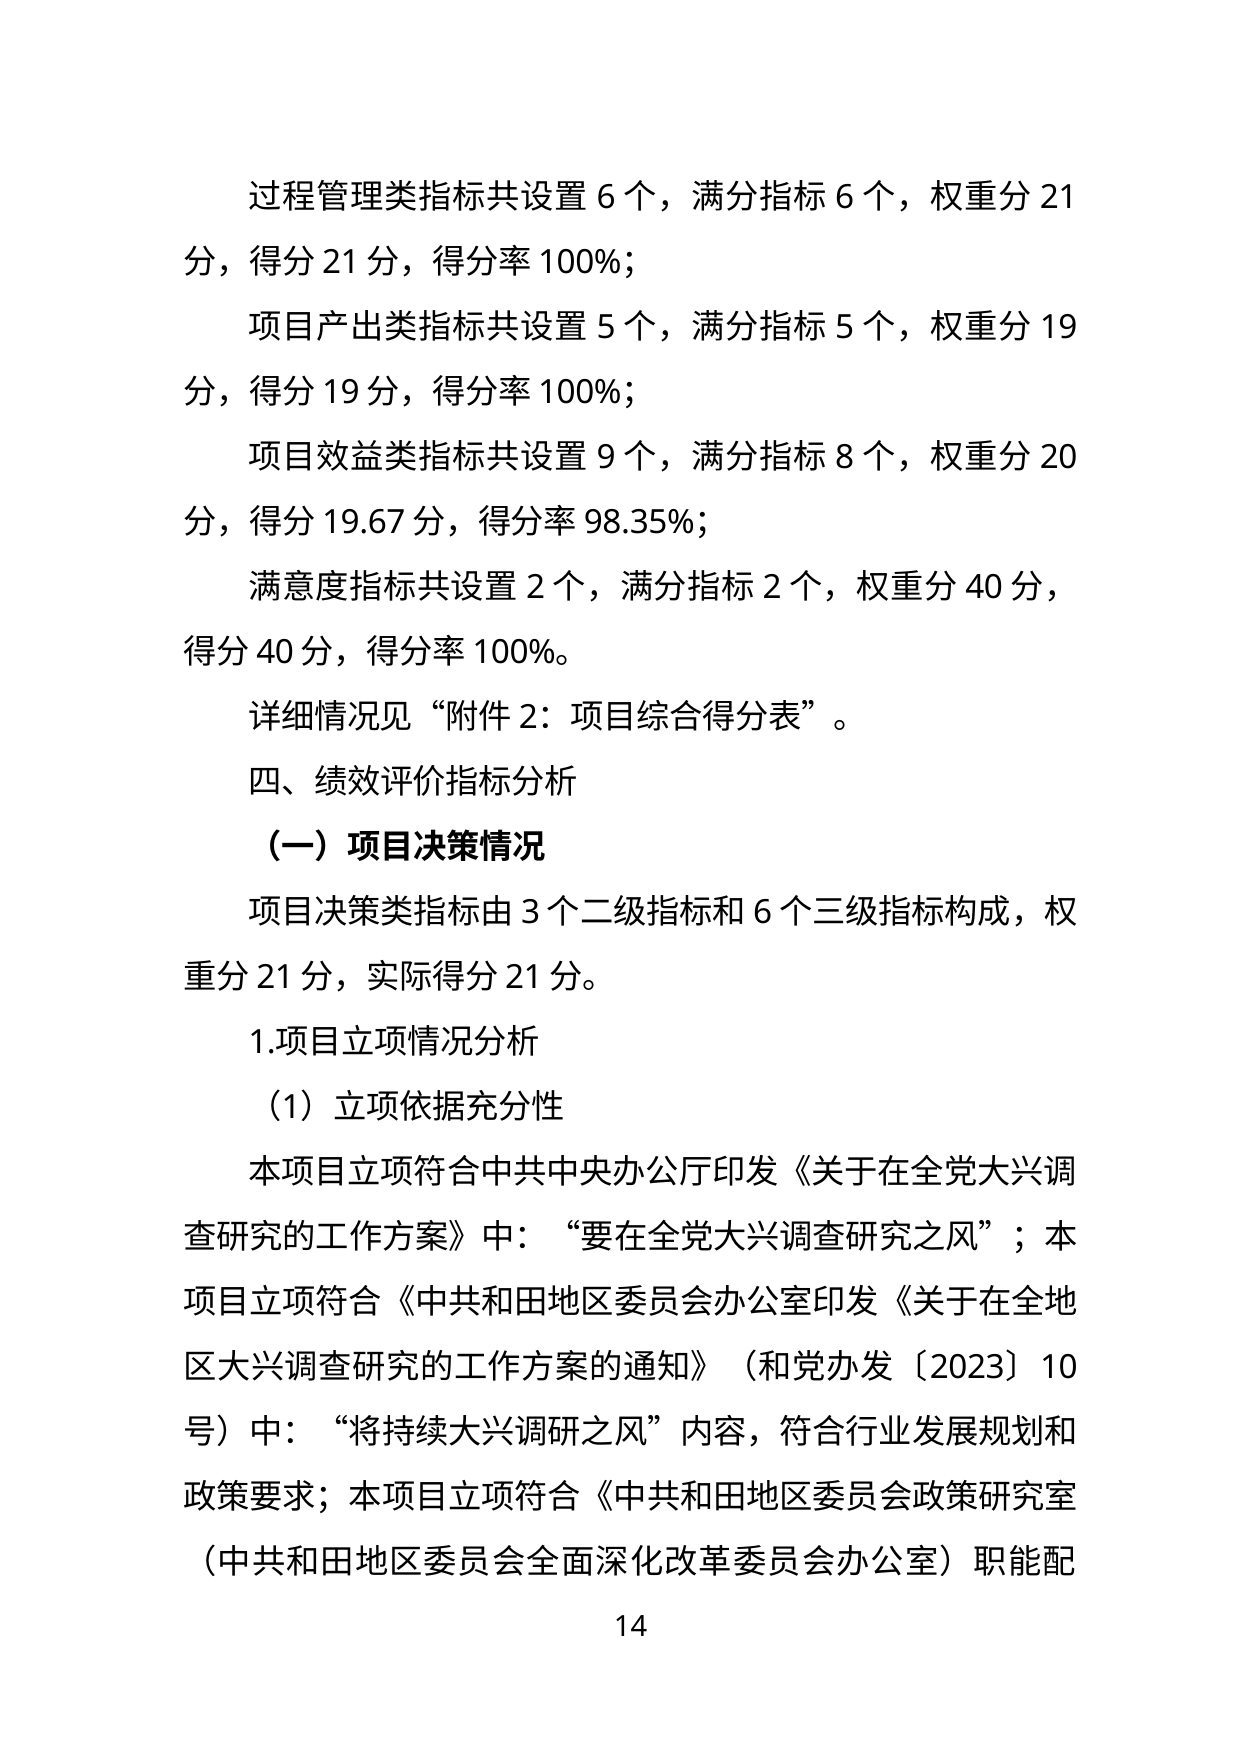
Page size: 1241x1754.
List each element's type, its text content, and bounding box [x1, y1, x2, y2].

text 1.项目立项情况分析 [183, 1007, 1078, 1072]
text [183, 1137, 1078, 1592]
text 项目产出类指标共设置5个，满分指标5个，权重分19分，得分19分，得分率100%； [183, 292, 1078, 422]
text （1）立项依据充分性 [183, 1072, 1078, 1137]
text 项目决策类指标由3个二级指标和6个三级指标构成，权重分21分，实际得分21分。 [183, 877, 1078, 1007]
text 满意度指标共设置2个，满分指标2个，权重分40分，得分40分，得分率100%。 [183, 552, 1078, 682]
text 项目效益类指标共设置9个，满分指标8个，权重分20分，得分19.67分，得分率98.35%； [183, 422, 1078, 552]
text （一）项目决策情况 [183, 812, 1078, 877]
text 四、绩效评价指标分析 [183, 747, 1078, 812]
text 过程管理类指标共设置6个，满分指标6个，权重分21分，得分21分，得分率100%； [183, 162, 1078, 292]
text 详细情况见“附件2：项目综合得分表”。 [183, 682, 1078, 747]
